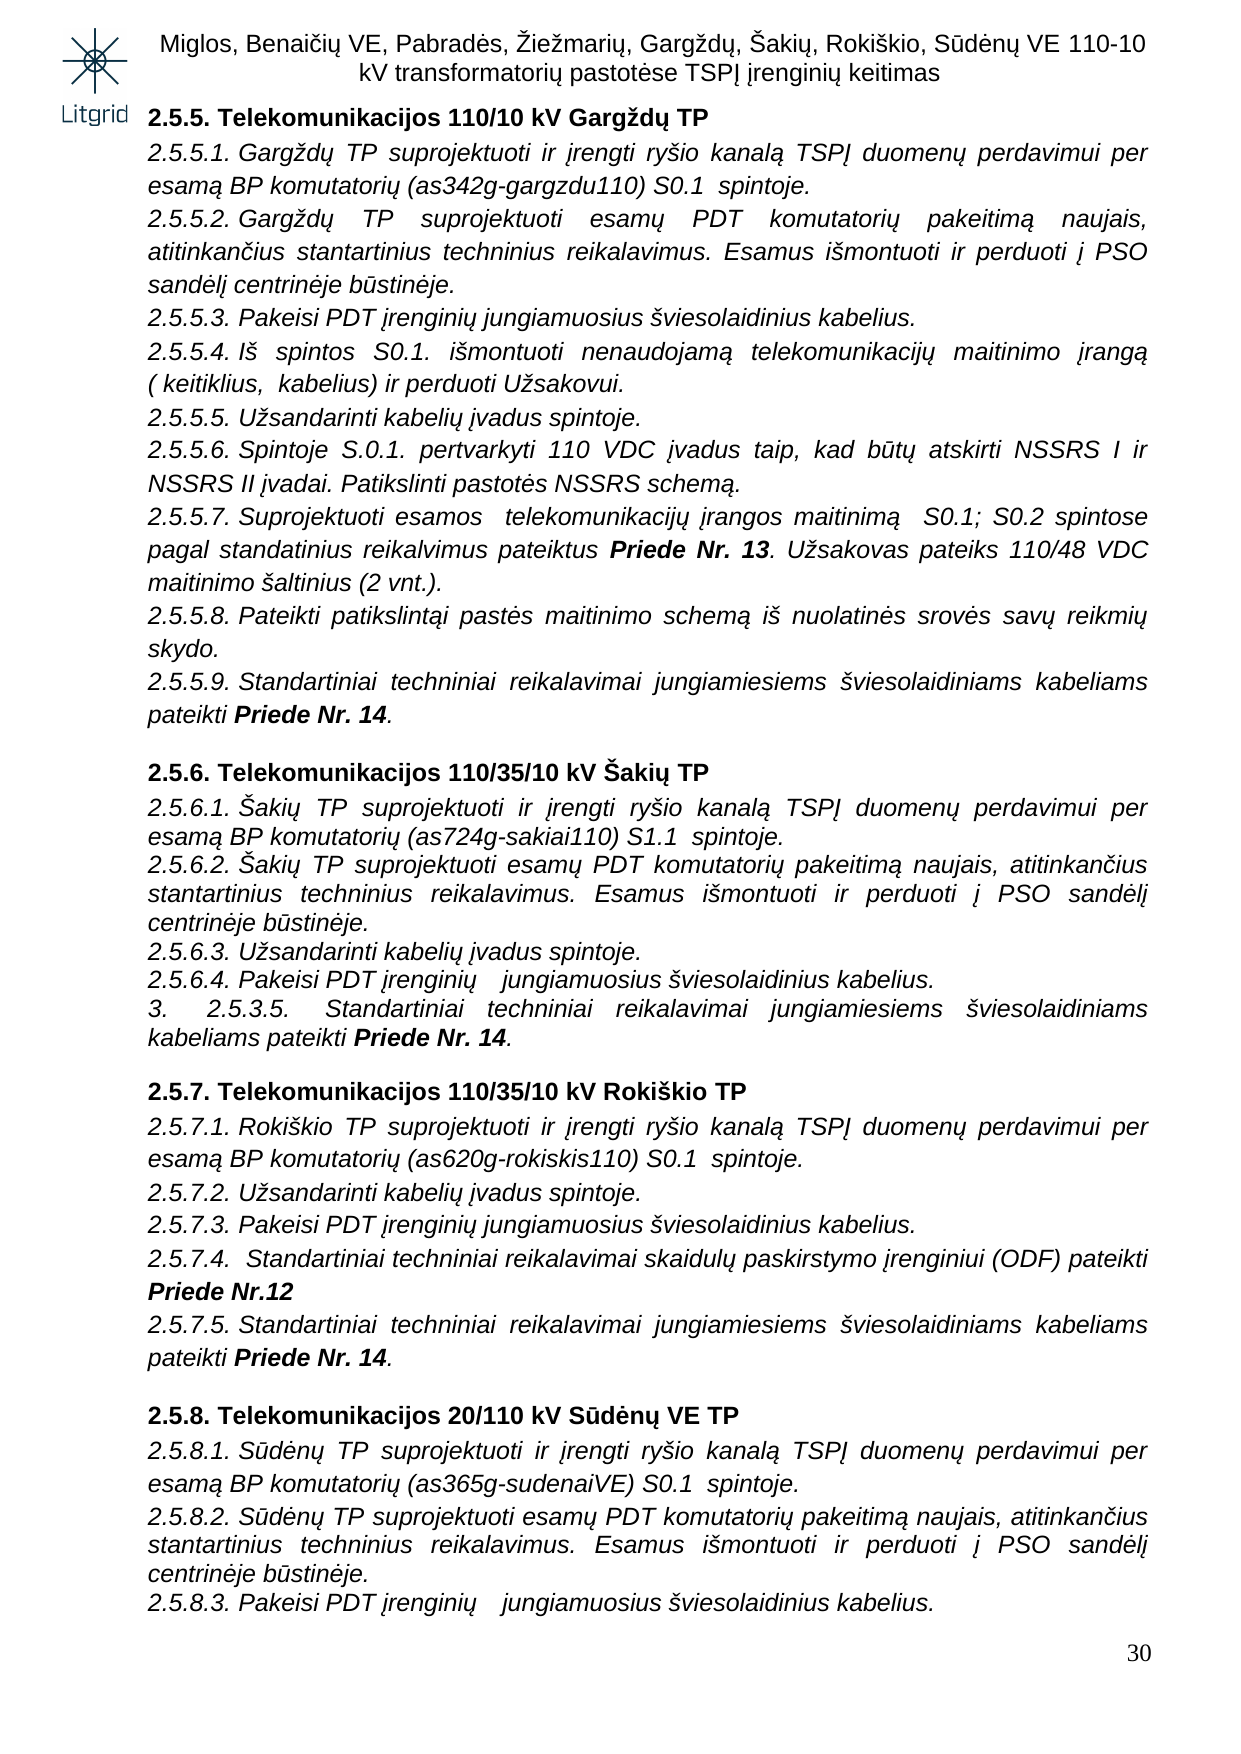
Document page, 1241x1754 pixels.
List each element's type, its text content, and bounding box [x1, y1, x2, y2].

list 2.5.3.5. Standartiniai techniniai reikalavimai jungiamiesiems šviesolaidiniams kabeliams pateikti Priede Nr. 14. [148, 994, 1152, 1051]
list Šakių TP suprojektuoti ir įrengti ryšio kanalą TSPĮ duomenų perdavimui per esamą BP komutatorių (as724g-sakiai110) S1.1 spintoje. [148, 793, 1152, 850]
list Sūdėnų TP suprojektuoti esamų PDT komutatorių pakeitimą naujais, atitinkančius stantartinius techninius reikalavimus. Esamus išmontuoti ir perduoti į PSO sandėlį centrinėje būstinėje. [148, 1502, 1152, 1588]
list Gargždų TP suprojektuoti esamų PDT komutatorių pakeitimą naujais, atitinkančius stantartinius techninius reikalavimus. Esamus išmontuoti ir perduoti į PSO sandėlį centrinėje būstinėje. [148, 204, 1152, 299]
list Standartiniai techniniai reikalavimai jungiamiesiems šviesolaidiniams kabeliams pateikti Priede Nr. 14. [148, 1309, 1152, 1371]
list Standartiniai techniniai reikalavimai jungiamiesiems šviesolaidiniams kabeliams pateikti Priede Nr. 14. [148, 667, 1152, 728]
subtitle Telekomunikacijos 110/35/10 kV Rokiškio TP [148, 1076, 1152, 1105]
list Pateikti patikslintąi pastės maitinimo schemą iš nuolatinės srovės savų reikmių skydo. [148, 601, 1152, 662]
subtitle Telekomunikacijos 20/110 kV Sūdėnų VE TP [148, 1401, 1152, 1429]
list Rokiškio TP suprojektuoti ir įrengti ryšio kanalą TSPĮ duomenų perdavimui per esamą BP komutatorių (as620g-rokiskis110) S0.1 spintoje. [148, 1111, 1152, 1173]
list Pakeisi PDT įrenginių jungiamuosius šviesolaidinius kabelius. [148, 303, 1152, 332]
subtitle Telekomunikacijos 110/10 kV Gargždų TP [148, 103, 1152, 132]
list Suprojektuoti esamos telekomunikacijų įrangos maitinimą S0.1; S0.2 spintose pagal standatinius reikalvimus pateiktus Priede Nr. 13. Užsakovas pateiks 110/48 VDC maitinimo šaltinius (2 vnt.). [148, 502, 1152, 596]
list Užsandarinti kabelių įvadus spintoje. [148, 402, 1152, 431]
list Iš spintos S0.1. išmontuoti nenaudojamą telekomunikacijų maitinimo įrangą ( keitiklius, kabelius) ir perduoti Užsakovui. [148, 336, 1152, 398]
list Standartiniai techniniai reikalavimai skaidulų paskirstymo įrenginiui (ODF) pateikti Priede Nr.12 [148, 1243, 1152, 1305]
list Spintoje S.0.1. pertvarkyti 110 VDC įvadus taip, kad būtų atskirti NSSRS I ir NSSRS II įvadai. Patikslinti pastotės NSSRS schemą. [148, 436, 1152, 497]
list Sūdėnų TP suprojektuoti ir įrengti ryšio kanalą TSPĮ duomenų perdavimui per esamą BP komutatorių (as365g-sudenaiVE) S0.1 spintoje. [148, 1436, 1152, 1497]
list Pakeisi PDT įrenginių jungiamuosius šviesolaidinius kabelius. [148, 1588, 1152, 1617]
subtitle Telekomunikacijos 110/35/10 kV Šakių TP [148, 758, 1152, 786]
list Pakeisi PDT įrenginių jungiamuosius šviesolaidinius kabelius. [148, 1211, 1152, 1239]
list Gargždų TP suprojektuoti ir įrengti ryšio kanalą TSPĮ duomenų perdavimui per esamą BP komutatorių (as342g-gargzdu110) S0.1 spintoje. [148, 138, 1152, 200]
picture [62, 28, 128, 126]
list Pakeisi PDT įrenginių jungiamuosius šviesolaidinius kabelius. [148, 965, 1152, 994]
list Šakių TP suprojektuoti esamų PDT komutatorių pakeitimą naujais, atitinkančius stantartinius techninius reikalavimus. Esamus išmontuoti ir perduoti į PSO sandėlį centrinėje būstinėje. [148, 850, 1152, 936]
list Užsandarinti kabelių įvadus spintoje. [148, 936, 1152, 965]
list Užsandarinti kabelių įvadus spintoje. [148, 1177, 1152, 1206]
